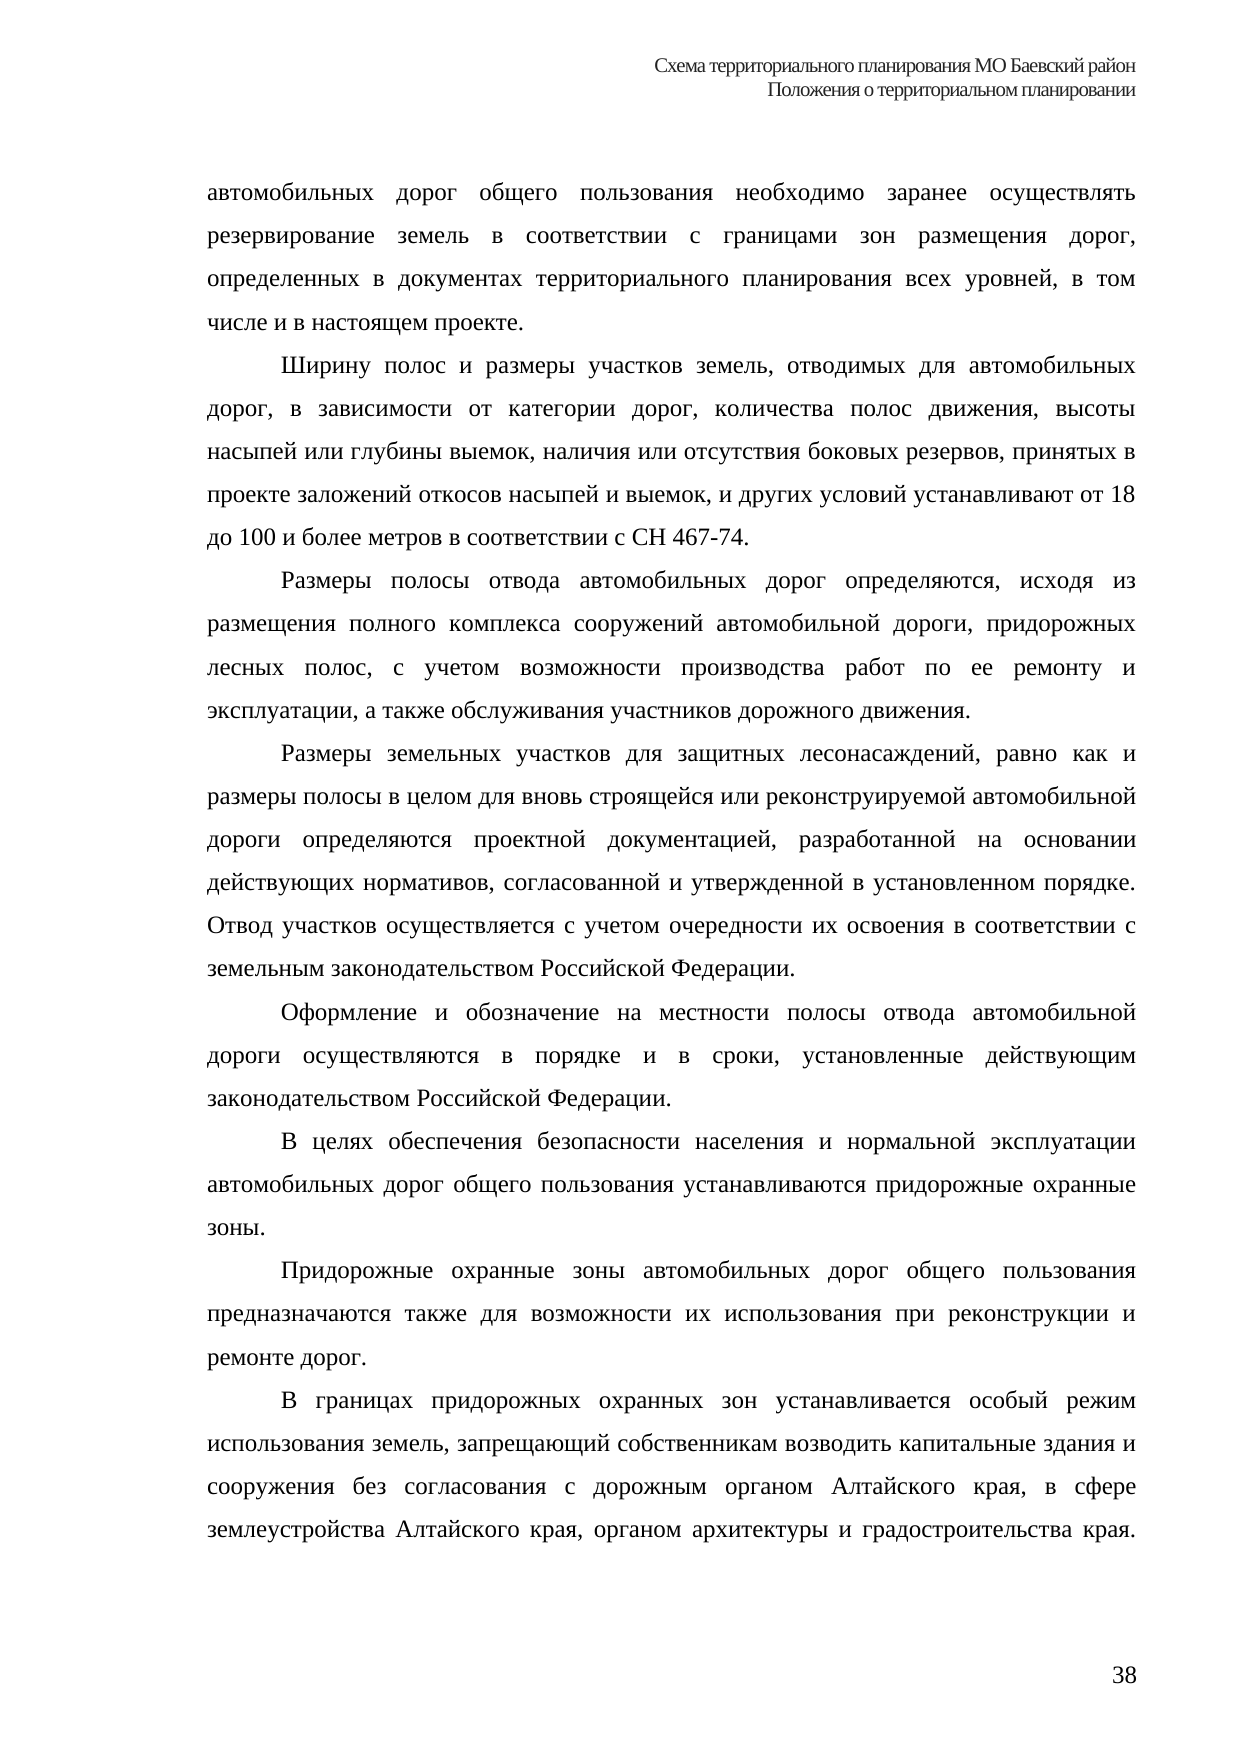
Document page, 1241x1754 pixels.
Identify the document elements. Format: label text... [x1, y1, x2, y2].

text Размеры полосы отвода автомобильных дорог определяются, исходя из размещения полного комплекса сооружений автомобильной дороги, придорожных лесных полос, с учетом возможности производства работ по ее ремонту и эксплуатации, а также обслуживания участников дорожного движения. [207, 565, 1137, 723]
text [207, 1385, 1137, 1543]
text Размеры земельных участков для защитных лесонасаждений, равно как и размеры полосы в целом для вновь строящейся или реконструируемой автомобильной дороги определяются проектной документацией, разработанной на основании действующих нормативов, согласованной и утвержденной в установленном порядке. Отвод участков осуществляется с учетом очередности их освоения в соответствии с земельным законодательством Российской Федерации. [207, 738, 1137, 982]
text В целях обеспечения безопасности населения и нормальной эксплуатации автомобильных дорог общего пользования устанавливаются придорожные охранные зоны. [207, 1126, 1137, 1241]
text Придорожные охранные зоны автомобильных дорог общего пользования предназначаются также для возможности их использования при реконструкции и ремонте дорог. [207, 1255, 1137, 1370]
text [207, 177, 1137, 335]
text Ширину полос и размеры участков земель, отводимых для автомобильных дорог, в зависимости от категории дорог, количества полос движения, высоты насыпей или глубины выемок, наличия или отсутствия боковых резервов, принятых в проекте заложений откосов насыпей и выемок, и других условий устанавливают от 18 до 100 и более метров в соответствии с СН 467-74. [207, 350, 1137, 551]
text Оформление и обозначение на местности полосы отвода автомобильной дороги осуществляются в порядке и в сроки, установленные действующим законодательством Российской Федерации. [207, 997, 1137, 1112]
